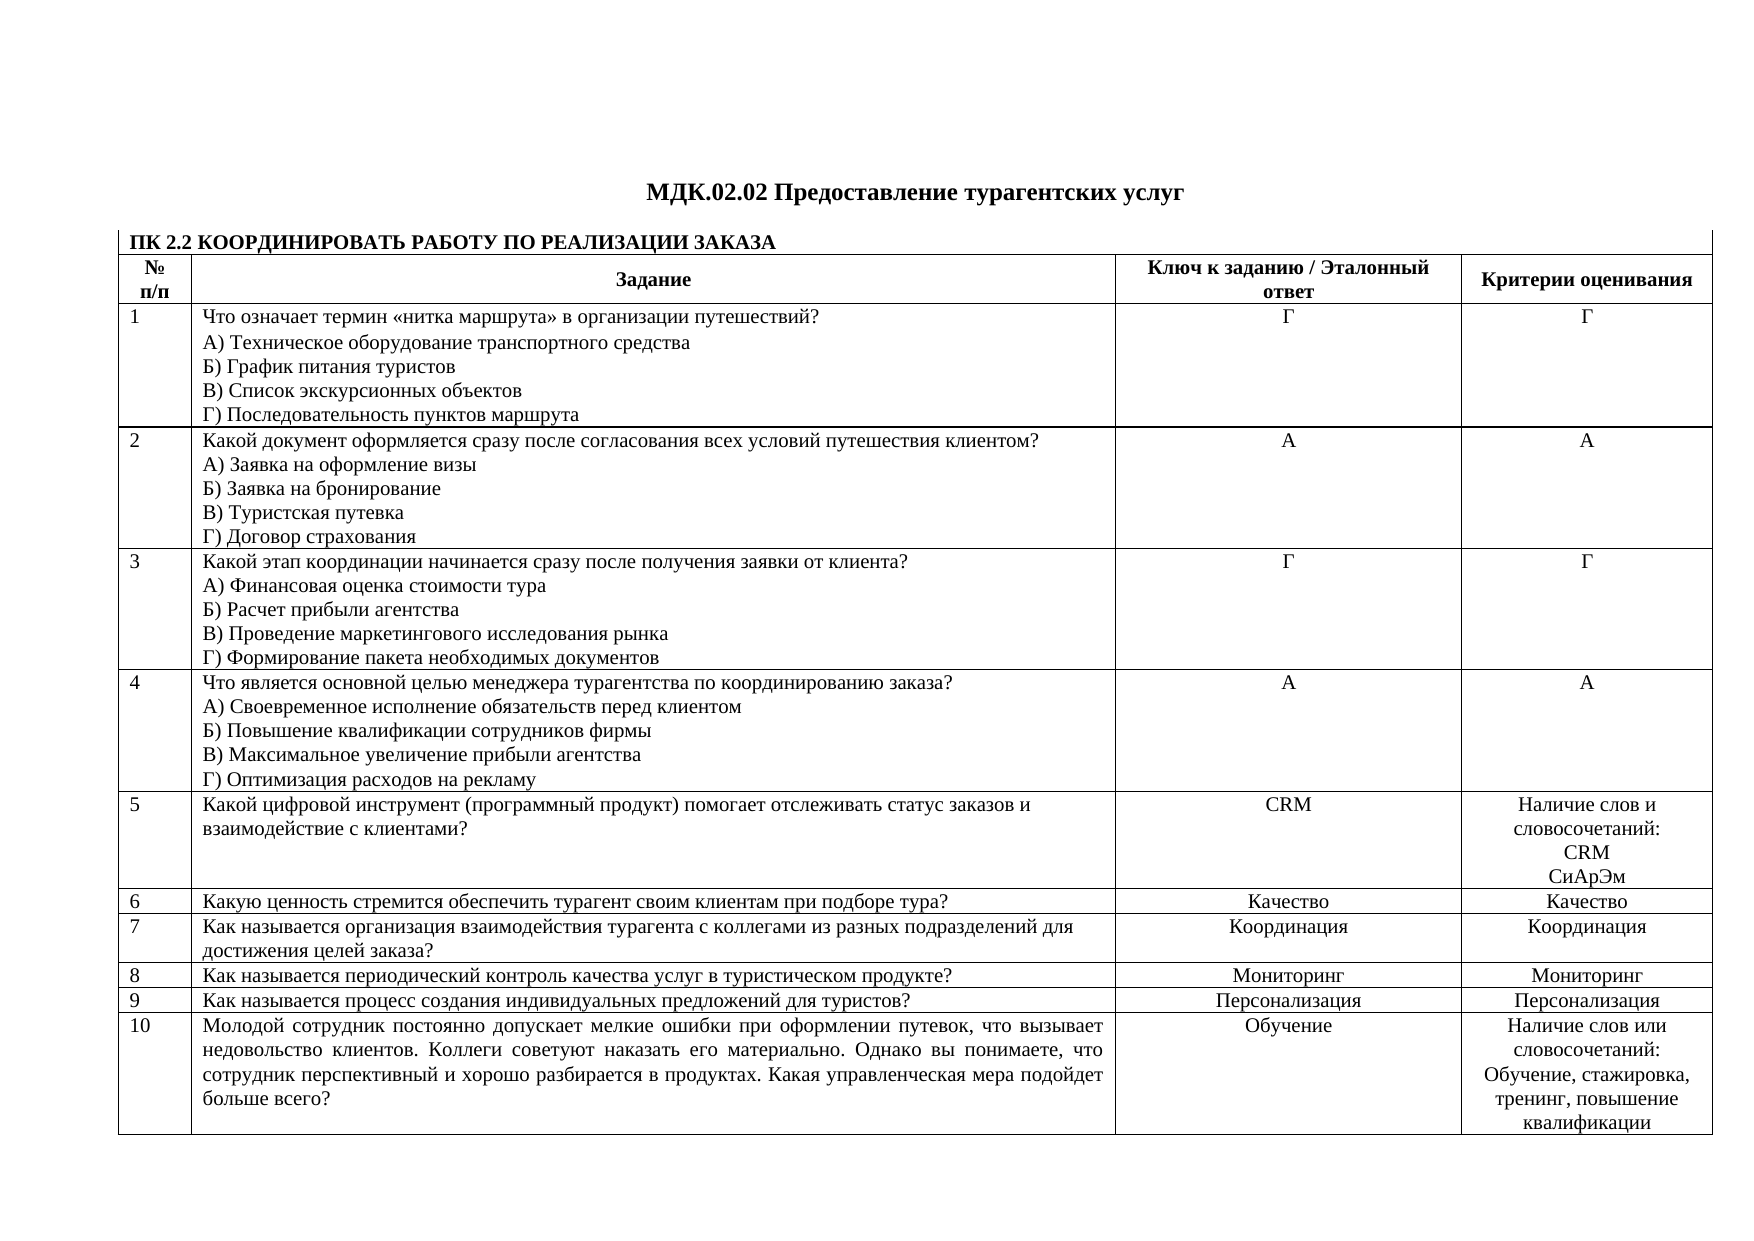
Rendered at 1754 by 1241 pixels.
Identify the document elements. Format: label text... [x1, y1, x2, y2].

table_cell Г [1116, 549, 1461, 669]
table_cell Какую ценность стремится обеспечить турагент своим клиентам при подборе тура? [192, 889, 1115, 913]
table_cell 5 [119, 792, 191, 888]
table_cell Координация [1116, 914, 1461, 962]
table_cell Качество [1116, 889, 1461, 913]
table_cell Координация [1462, 914, 1712, 962]
table_cell А [1116, 670, 1461, 791]
table_cell Наличие слов и словосочетаний: CRM СиАрЭм [1462, 792, 1712, 888]
table_cell Качество [1462, 889, 1712, 913]
table_cell Как называется процесс создания индивидуальных предложений для туристов? [192, 988, 1115, 1012]
table_cell Мониторинг [1116, 963, 1461, 987]
table_cell № п/п [119, 255, 191, 303]
table_cell Что является основной целью менеджера турагентства по координированию заказа? А) Своевременное исполнение обязательств перед клиентом Б) Повышение квалификации сотрудников фирмы В) Максимальное увеличение прибыли агентства Г) Оптимизация расходов на рекламу [192, 670, 1115, 791]
table_cell 9 [119, 988, 191, 1012]
table_cell Наличие слов или словосочетаний: Обучение, стажировка, тренинг, повышение квалификации [1462, 1013, 1712, 1134]
table_cell Что означает термин «нитка маршрута» в организации путешествий? А) Техническое оборудование транспортного средства Б) График питания туристов В) Список экскурсионных объектов Г) Последовательность пунктов маршрута [192, 304, 1115, 426]
table_cell Молодой сотрудник постоянно допускает мелкие ошибки при оформлении путевок, что вызывает недовольство клиентов. Коллеги советуют наказать его материально. Однако вы понимаете, что сотрудник перспективный и хорошо разбирается в продуктах. Какая управленческая мера подойдет больше всего? [192, 1013, 1115, 1134]
table_cell 6 [119, 889, 191, 913]
table_cell 4 [119, 670, 191, 791]
table_cell 7 [119, 914, 191, 962]
table_cell ПК 2.2 КООРДИНИРОВАТЬ РАБОТУ ПО РЕАЛИЗАЦИИ ЗАКАЗА [119, 230, 1712, 254]
table_cell А [1462, 670, 1712, 791]
table_cell Как называется периодический контроль качества услуг в туристическом продукте? [192, 963, 1115, 987]
table_cell Г [1462, 549, 1712, 669]
table_cell Г [1116, 304, 1461, 426]
table_cell Какой этап координации начинается сразу после получения заявки от клиента? А) Финансовая оценка стоимости тура Б) Расчет прибыли агентства В) Проведение маркетингового исследования рынка Г) Формирование пакета необходимых документов [192, 549, 1115, 669]
table_cell 8 [119, 963, 191, 987]
table_cell CRM [1116, 792, 1461, 888]
table_cell 10 [119, 1013, 191, 1134]
table_cell Обучение [1116, 1013, 1461, 1134]
table_cell 3 [119, 549, 191, 669]
table_cell Г [1462, 304, 1712, 426]
table_cell 1 [119, 304, 191, 426]
table_cell А [1462, 428, 1712, 548]
table_cell Критерии оценивания [1462, 255, 1712, 303]
table_cell Какой документ оформляется сразу после согласования всех условий путешествия клиентом? А) Заявка на оформление визы Б) Заявка на бронирование В) Туристская путевка Г) Договор страхования [192, 428, 1115, 548]
table_cell 2 [119, 428, 191, 548]
table_cell Персонализация [1462, 988, 1712, 1012]
table_cell Персонализация [1116, 988, 1461, 1012]
table_cell Как называется организация взаимодействия турагента с коллегами из разных подразделений для достижения целей заказа? [192, 914, 1115, 962]
table_cell Ключ к заданию / Эталонный ответ [1116, 255, 1461, 303]
table_header МДК.02.02 Предоставление турагентских услуг [118, 177, 1713, 230]
table_cell Задание [192, 255, 1115, 303]
table_cell Какой цифровой инструмент (программный продукт) помогает отслеживать статус заказов и взаимодействие с клиентами? [192, 792, 1115, 888]
table_cell А [1116, 428, 1461, 548]
table_cell Мониторинг [1462, 963, 1712, 987]
